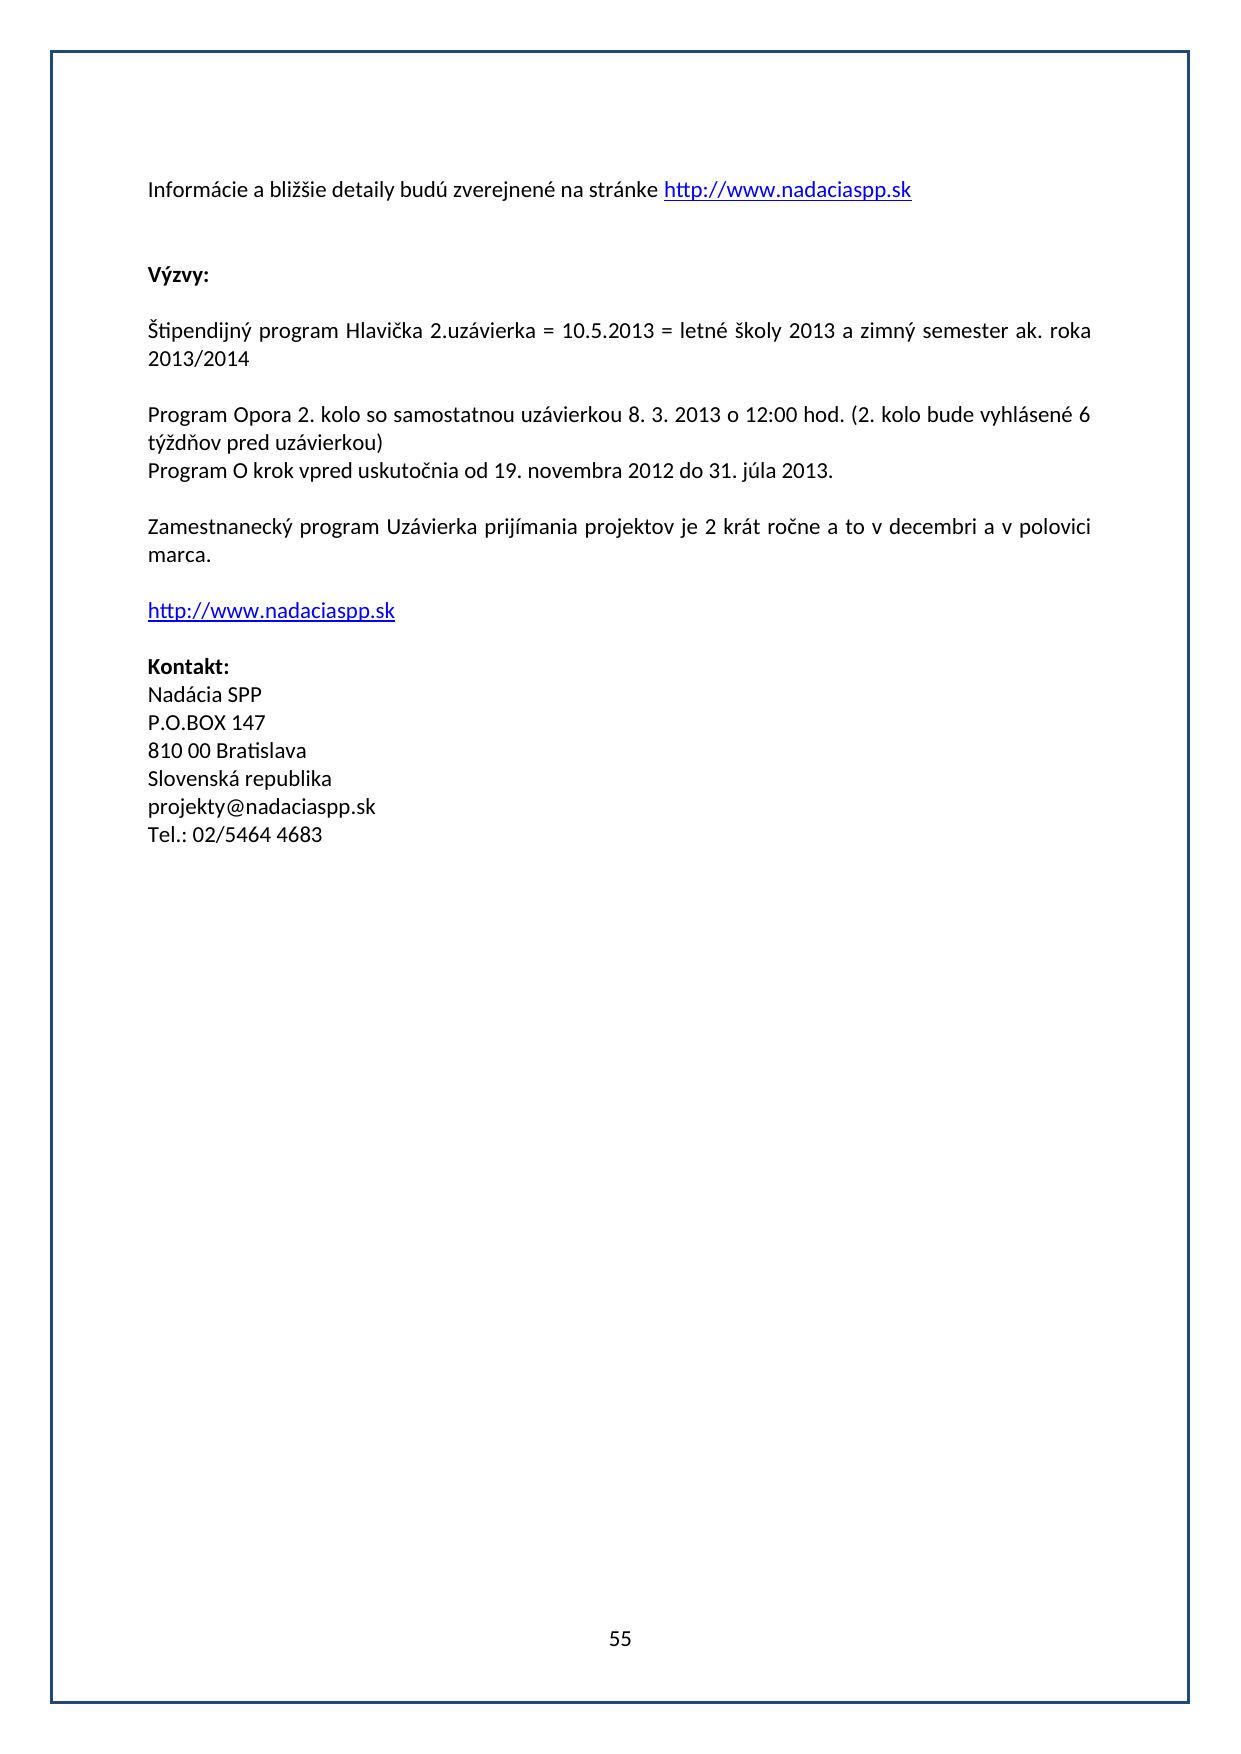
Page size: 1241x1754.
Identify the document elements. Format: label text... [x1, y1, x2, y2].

text http://www.nadaciaspp.sk [148, 596, 1093, 624]
text Tel.: 02/5464 4683 [148, 820, 1093, 848]
text P.O.BOX 147 [148, 708, 1093, 736]
text Informácie a bližšie detaily budú zverejnené na stránke http://www.nadaciaspp.sk [148, 176, 1093, 204]
text Program Opora 2. kolo so samostatnou uzávierkou 8. 3. 2013 o 12:00 hod. (2. kolo bude vyhlásené 6 týždňov pred uzávierkou) [148, 400, 1093, 456]
text projekty@nadaciaspp.sk [148, 792, 1093, 820]
text Kontakt: [148, 652, 1093, 680]
text Výzvy: [148, 260, 1093, 288]
text Program O krok vpred uskutočnia od 19. novembra 2012 do 31. júla 2013. [148, 456, 1093, 484]
text Nadácia SPP [148, 680, 1093, 708]
text 810 00 Bratislava [148, 736, 1093, 764]
text Štipendijný program Hlavička 2.uzávierka = 10.5.2013 = letné školy 2013 a zimný semester ak. roka 2013/2014 [148, 316, 1093, 372]
text Zamestnanecký program Uzávierka prijímania projektov je 2 krát ročne a to v decembri a v polovici marca. [148, 512, 1093, 568]
text Slovenská republika [148, 764, 1093, 792]
